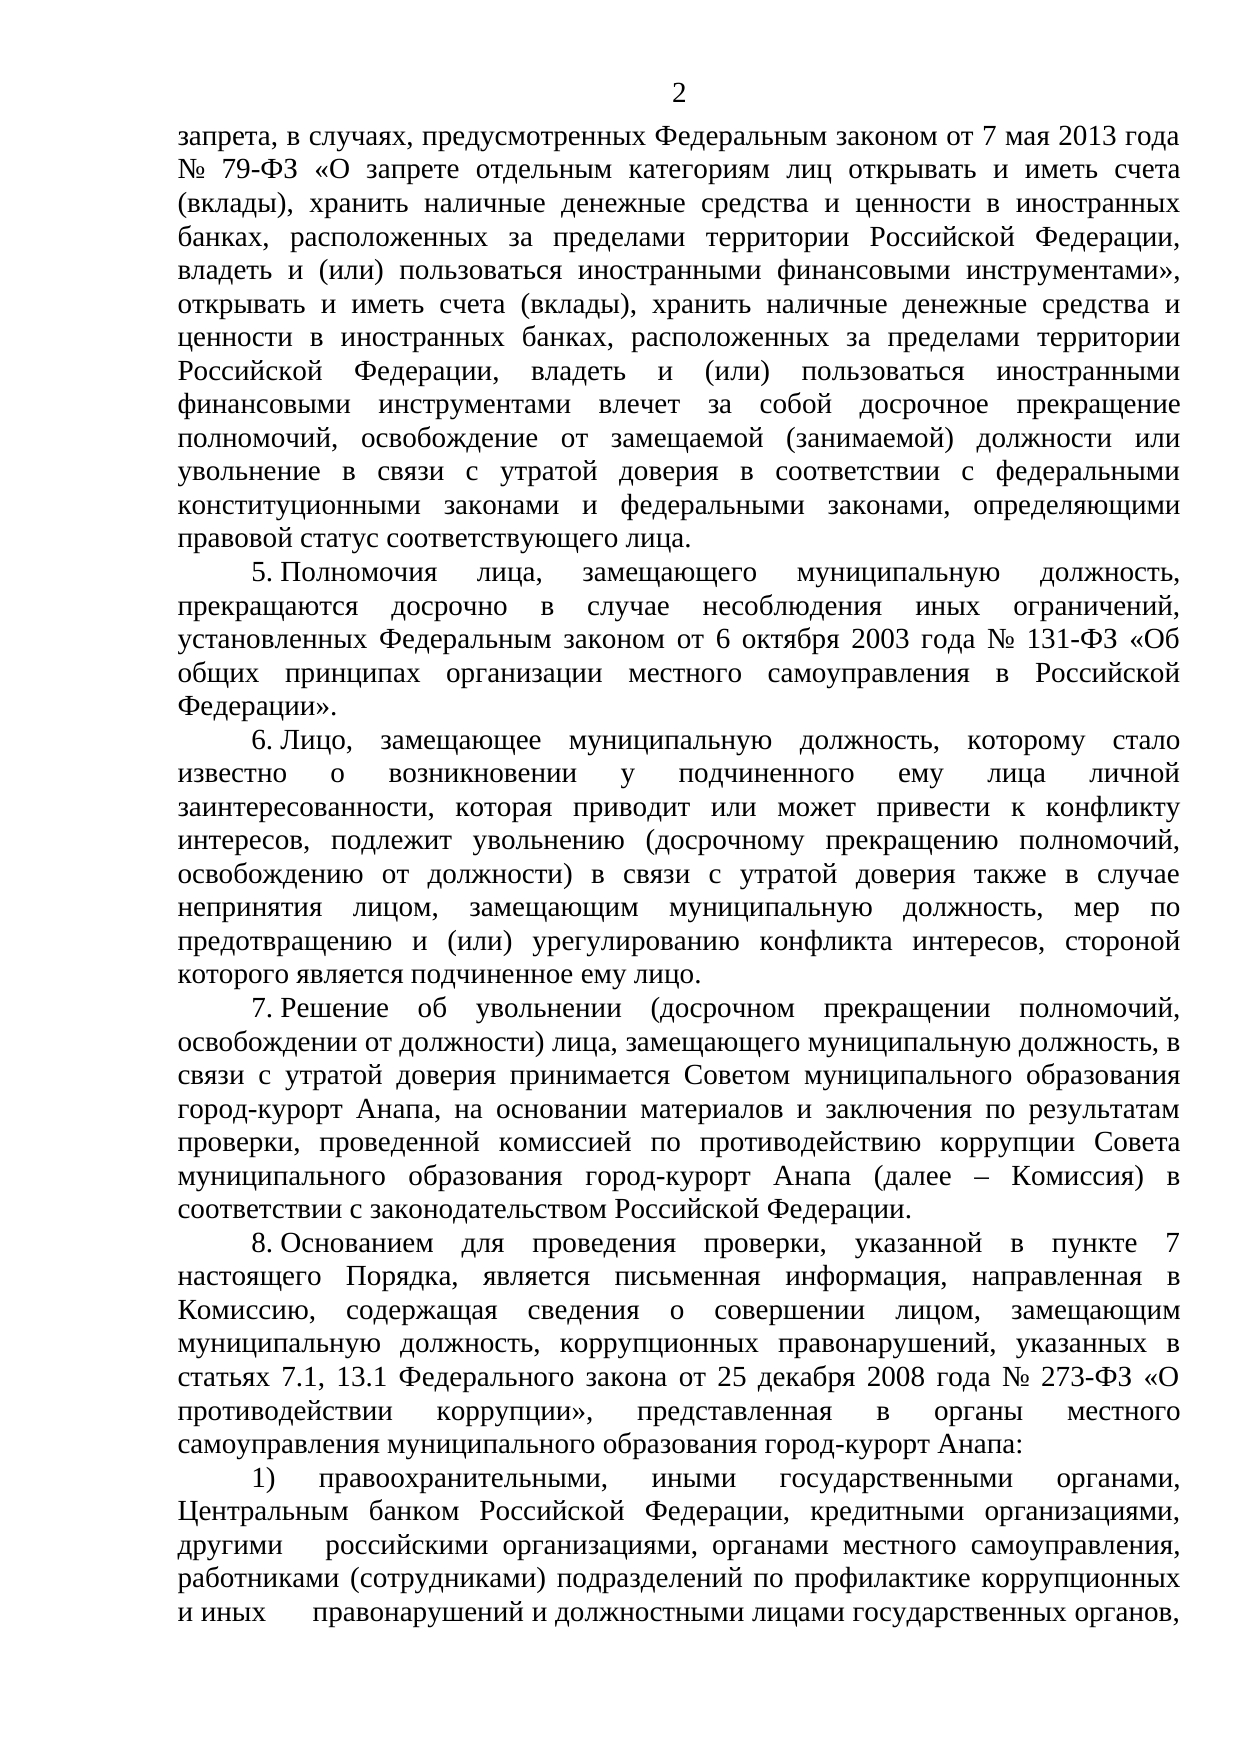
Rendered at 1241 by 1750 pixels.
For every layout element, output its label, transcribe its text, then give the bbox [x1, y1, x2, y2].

text 8. Основанием для проведения проверки, указанной в пункте 7 настоящего Порядка, является письменная информация, направленная в Комиссию, содержащая сведения о совершении лицом, замещающим муниципальную должность, коррупционных правонарушений, указанных в статьях 7.1, 13.1 Федерального закона от 25 декабря 2008 года № 273-ФЗ «О противодействии коррупции», представленная в органы местного самоуправления муниципального образования город-курорт Анапа: [177, 1225, 1181, 1460]
text 5. Полномочия лица, замещающего муниципальную должность, прекращаются досрочно в случае несоблюдения иных ограничений, установленных Федеральным законом от 6 октября 2003 года № 131-ФЗ «Об общих принципах организации местного самоуправления в Российской Федерации». [177, 554, 1181, 722]
text 7. Решение об увольнении (досрочном прекращении полномочий, освобождении от должности) лица, замещающего муниципальную должность, в связи с утратой доверия принимается Советом муниципального образования город-курорт Анапа, на основании материалов и заключения по результатам проверки, проведенной комиссией по противодействию коррупции Совета муниципального образования город-курорт Анапа (далее – Комиссия) в соответствии с законодательством Российской Федерации. [177, 990, 1181, 1225]
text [177, 118, 1181, 554]
text 6. Лицо, замещающее муниципальную должность, которому стало известно о возникновении у подчиненного ему лица личной заинтересованности, которая приводит или может привести к конфликту интересов, подлежит увольнению (досрочному прекращению полномочий, освобождению от должности) в связи с утратой доверия также в случае непринятия лицом, замещающим муниципальную должность, мер по предотвращению и (или) урегулированию конфликта интересов, стороной которого является подчиненное ему лицо. [177, 722, 1181, 990]
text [177, 1460, 1181, 1627]
